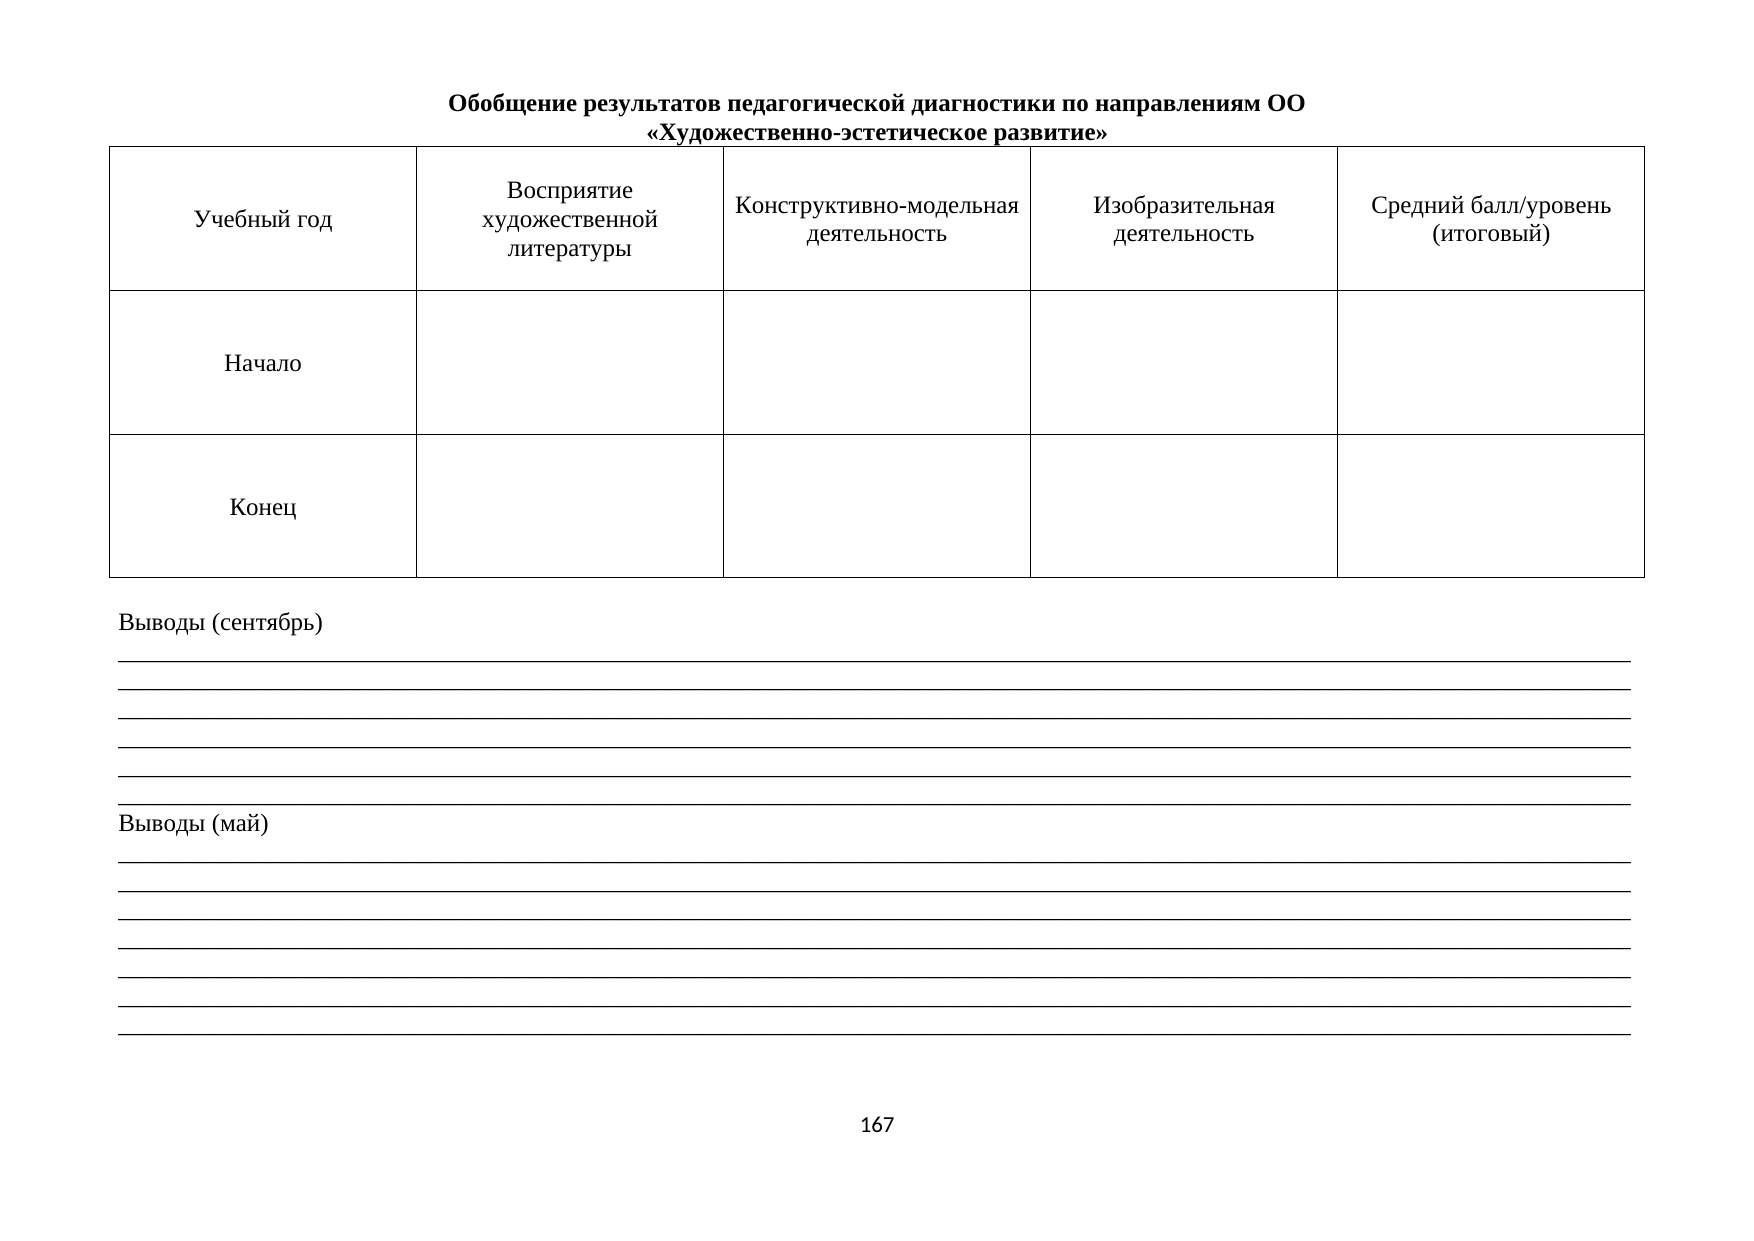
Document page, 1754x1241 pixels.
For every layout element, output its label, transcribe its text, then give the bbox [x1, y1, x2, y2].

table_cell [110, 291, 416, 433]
text «Художественно-эстетическое развитие» [118, 117, 1636, 146]
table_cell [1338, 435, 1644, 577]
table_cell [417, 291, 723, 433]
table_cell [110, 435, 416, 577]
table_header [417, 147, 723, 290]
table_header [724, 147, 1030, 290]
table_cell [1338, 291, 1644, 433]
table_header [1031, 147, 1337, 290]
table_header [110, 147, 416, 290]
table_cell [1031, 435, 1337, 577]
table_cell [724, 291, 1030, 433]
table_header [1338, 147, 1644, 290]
text Выводы (май) _______________________________________________________________________________________________________________________________________________________________________________________________________________________________________________________________________________________________________________________________________________________________________________________________________________________________________________________________________________________________________________________________________________________________________________________________________________________________________________________________________________________________________________________________________________________________________________________________________________________________________________________________________________ [118, 808, 1636, 1038]
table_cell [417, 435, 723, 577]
text Обобщение результатов педагогической диагностики по направлениям ОО [118, 88, 1636, 117]
text Выводы (сентябрь) ______________________________________________________________________________________________________________________________________________________________________________________________________________________________________________________________________________________________________________________________________________________________________________________________________________________________________________________________________________________________________________________________________________________________________________________________________________________________________________________________________________________________________________________________________________________ [118, 607, 1636, 808]
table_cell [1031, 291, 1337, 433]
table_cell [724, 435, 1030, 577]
